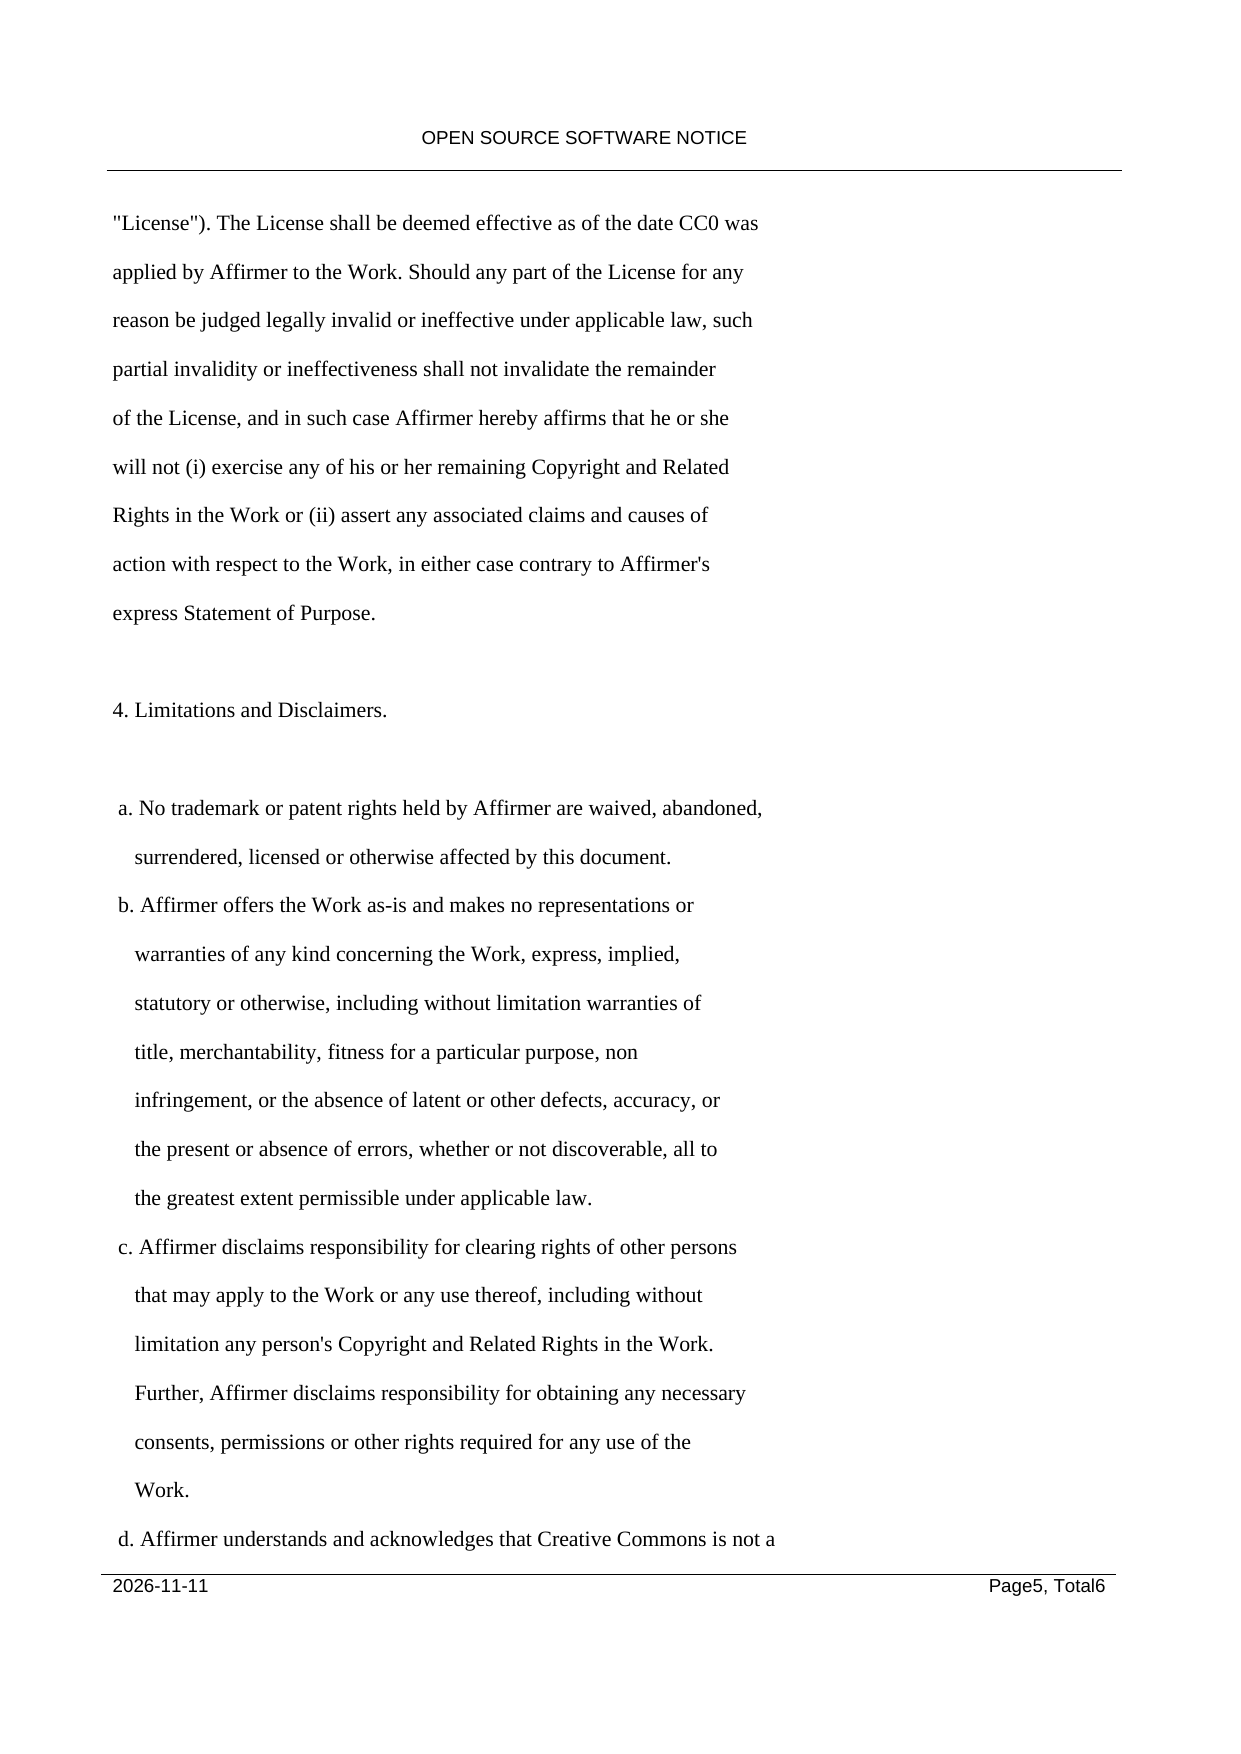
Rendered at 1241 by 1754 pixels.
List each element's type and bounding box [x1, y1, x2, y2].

text [112, 206, 1128, 1555]
